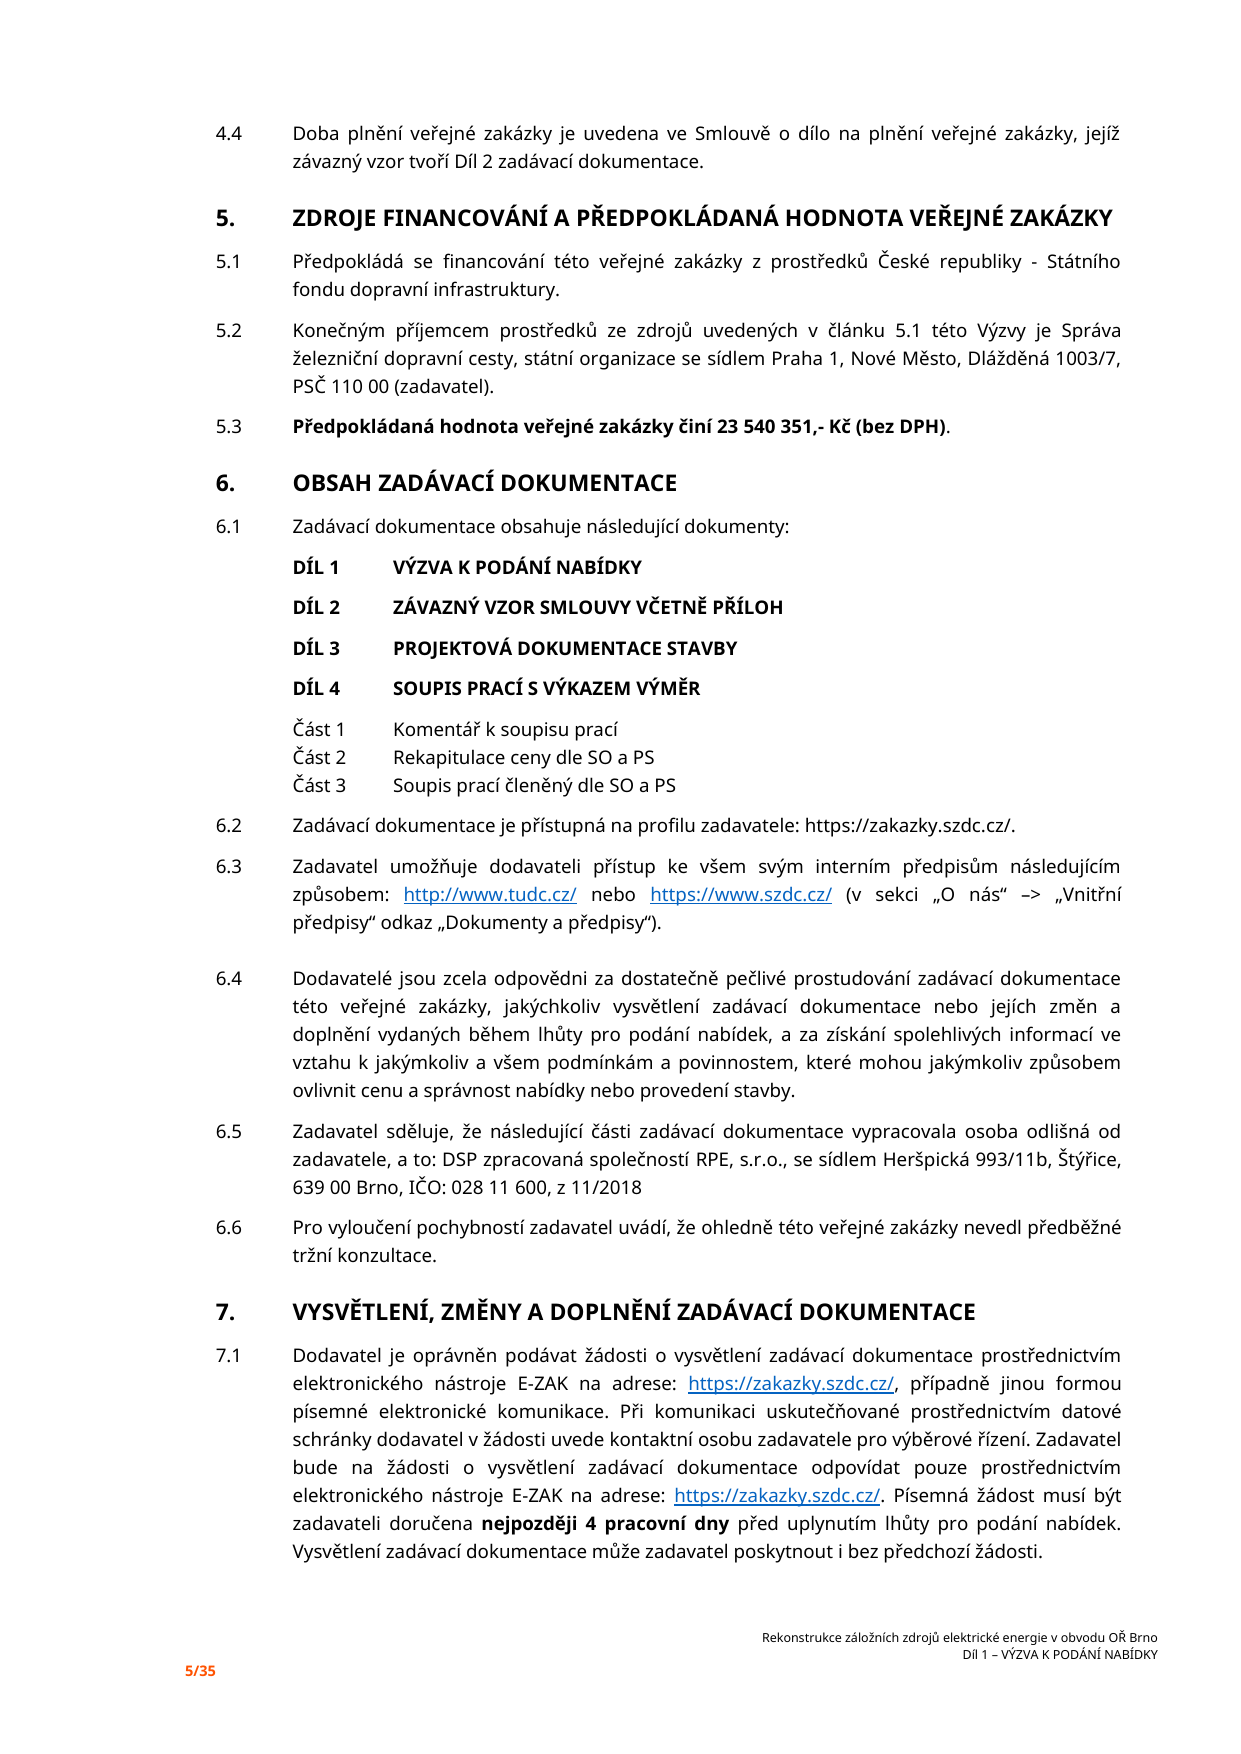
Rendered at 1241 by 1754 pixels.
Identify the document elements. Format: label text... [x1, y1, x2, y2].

text Zadavatel umožňuje dodavateli přístup ke všem svým interním předpisům následujícím způsobem: http://www.tudc.cz/ nebo https://www.szdc.cz/ (v sekci „O nás“ –> „Vnitřní předpisy“ odkaz „Dokumenty a předpisy“). [216, 853, 1122, 935]
text DÍL 3 PROJEKTOVÁ DOKUMENTACE STAVBY [292, 635, 1122, 661]
text VYSVĚTLENÍ, ZMĚNY A DOPLNĚNÍ ZADÁVACÍ DOKUMENTACE [216, 1296, 1122, 1327]
text Část 3 Soupis prací členěný dle SO a PS [292, 772, 1122, 798]
text Část 2 Rekapitulace ceny dle SO a PS [292, 744, 1122, 770]
text Předpokládaná hodnota veřejné zakázky činí 23 540 351,- Kč (bez DPH). [216, 414, 1122, 439]
text Předpokládá se financování této veřejné zakázky z prostředků České republiky - Státního fondu dopravní infrastruktury. [216, 248, 1122, 302]
text ZDROJE FINANCOVÁNÍ A PŘEDPOKLÁDANÁ HODNOTA VEŘEJNÉ ZAKÁZKY [216, 202, 1122, 233]
text Konečným příjemcem prostředků ze zdrojů uvedených v článku 5.1 této Výzvy je Správa železniční dopravní cesty, státní organizace se sídlem Praha 1, Nové Město, Dlážděná 1003/7, PSČ 110 00 (zadavatel). [216, 317, 1122, 399]
text Doba plnění veřejné zakázky je uvedena ve Smlouvě o dílo na plnění veřejné zakázky, jejíž závazný vzor tvoří Díl 2 zadávací dokumentace. [216, 121, 1122, 174]
text Zadavatel sděluje, že následující části zadávací dokumentace vypracovala osoba odlišná od zadavatele, a to: DSP zpracovaná společností RPE, s.r.o., se sídlem Heršpická 993/11b, Štýřice, 639 00 Brno, IČO: 028 11 600, z 11/2018 [216, 1118, 1122, 1199]
text DÍL 2 ZÁVAZNÝ VZOR SMLOUVY VČETNĚ PŘÍLOH [292, 594, 1122, 620]
text OBSAH ZADÁVACÍ DOKUMENTACE [216, 467, 1122, 498]
text Pro vyloučení pochybností zadavatel uvádí, že ohledně této veřejné zakázky nevedl předběžné tržní konzultace. [216, 1214, 1122, 1268]
text Část 1 Komentář k soupisu prací [292, 716, 1122, 742]
text Dodavatelé jsou zcela odpovědni za dostatečně pečlivé prostudování zadávací dokumentace této veřejné zakázky, jakýchkoliv vysvětlení zadávací dokumentace nebo jejích změn a doplnění vydaných během lhůty pro podání nabídek, a za získání spolehlivých informací ve vztahu k jakýmkoliv a všem podmínkám a povinnostem, které mohou jakýmkoliv způsobem ovlivnit cenu a správnost nabídky nebo provedení stavby. [216, 965, 1122, 1103]
text Dodavatel je oprávněn podávat žádosti o vysvětlení zadávací dokumentace prostřednictvím elektronického nástroje E-ZAK na adrese: https://zakazky.szdc.cz/, případně jinou formou písemné elektronické komunikace. Při komunikaci uskutečňované prostřednictvím datové schránky dodavatel v žádosti uvede kontaktní osobu zadavatele pro výběrové řízení. Zadavatel bude na žádosti o vysvětlení zadávací dokumentace odpovídat pouze prostřednictvím elektronického nástroje E-ZAK na adrese: https://zakazky.szdc.cz/. Písemná žádost musí být zadavateli doručena nejpozději 4 pracovní dny před uplynutím lhůty pro podání nabídek. Vysvětlení zadávací dokumentace může zadavatel poskytnout i bez předchozí žádosti. [216, 1342, 1122, 1564]
text DÍL 1 VÝZVA K PODÁNÍ NABÍDKY [292, 554, 1122, 579]
text Zadávací dokumentace obsahuje následující dokumenty: [216, 513, 1122, 539]
text Zadávací dokumentace je přístupná na profilu zadavatele: https://zakazky.szdc.cz/. [216, 813, 1122, 838]
text DÍL 4 SOUPIS PRACÍ S VÝKAZEM VÝMĚR [292, 676, 1122, 701]
